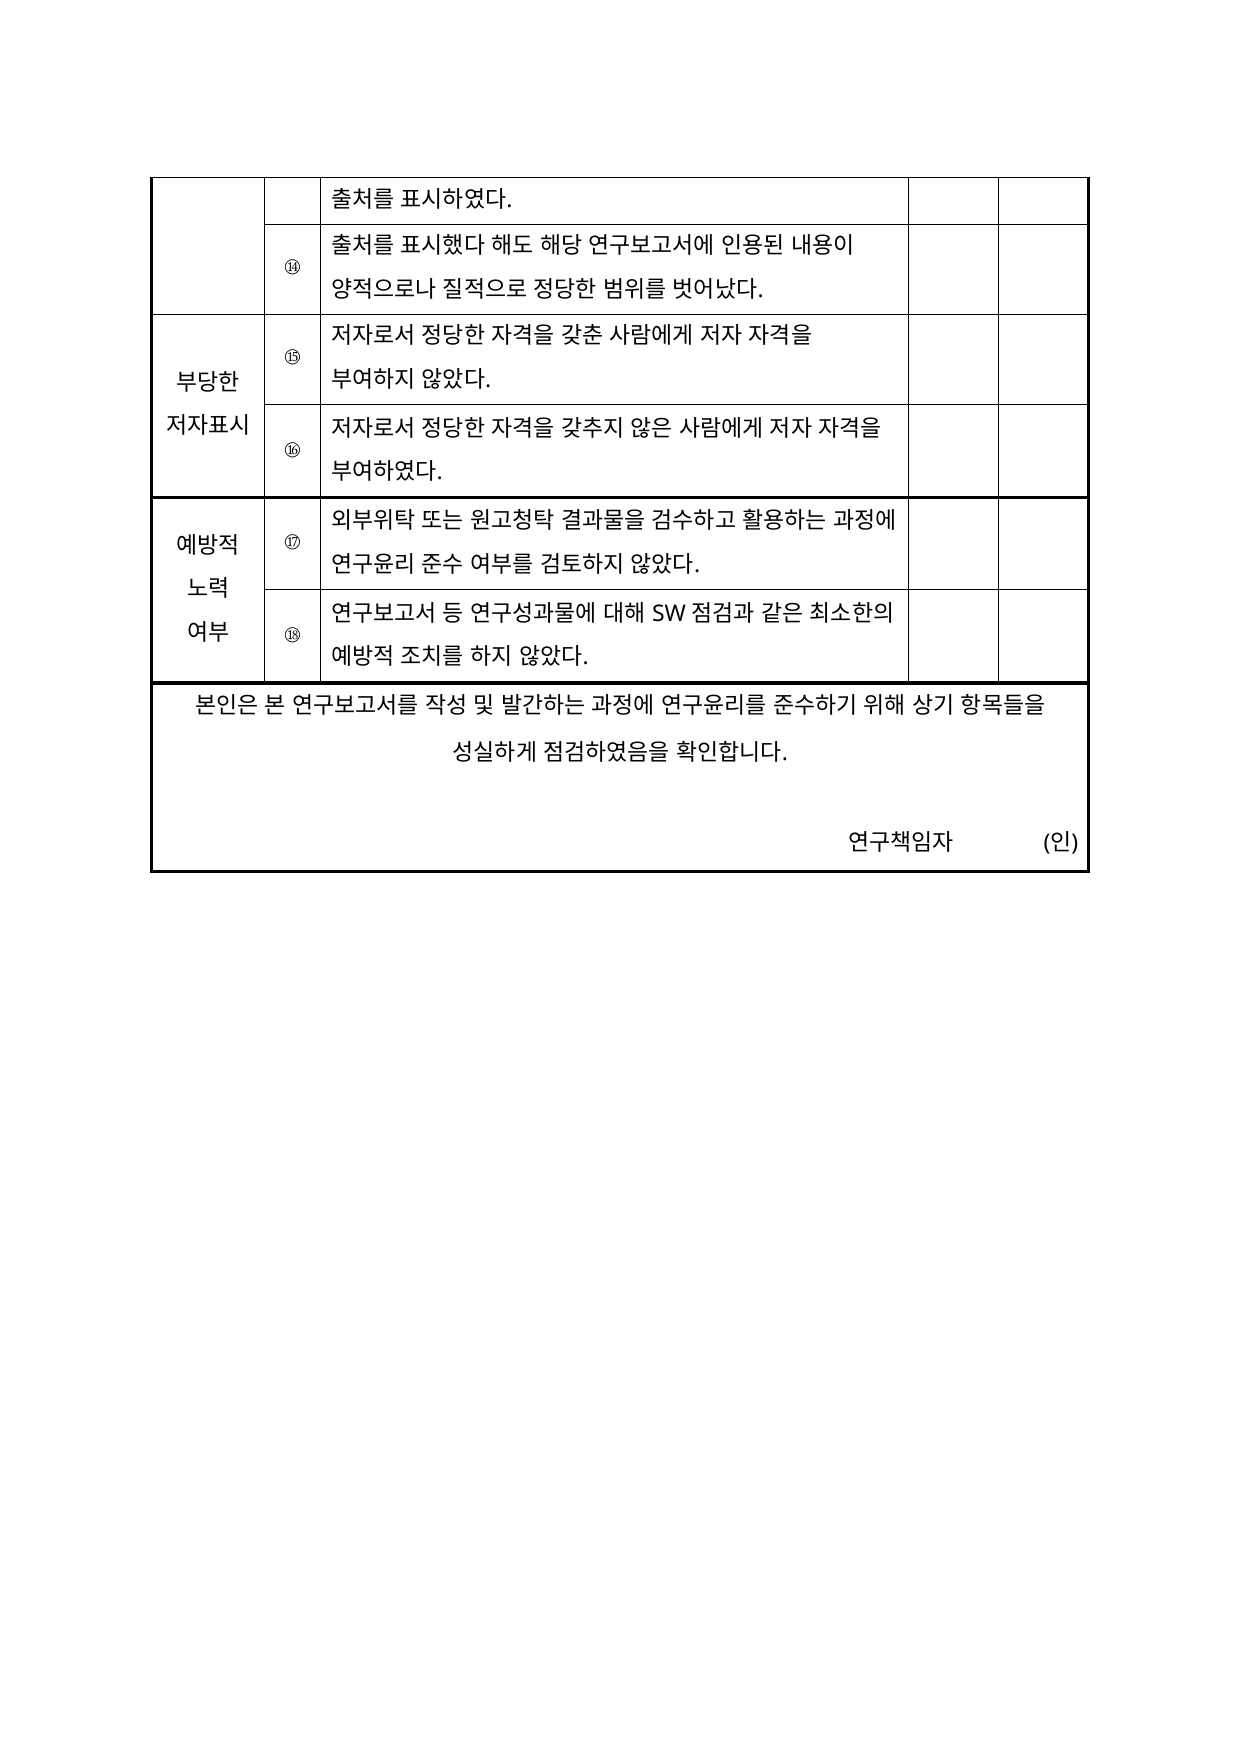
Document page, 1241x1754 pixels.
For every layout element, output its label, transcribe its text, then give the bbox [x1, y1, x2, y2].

table_cell ⑬ [265, 178, 320, 224]
table_cell ⑮ [265, 315, 320, 404]
table_cell [909, 225, 998, 314]
table_cell 연구보고서 등 연구성과물에 대해 SW 점검과 같은 최소한의 예방적 조치를 하지 않았다. [321, 590, 908, 681]
table_cell [909, 590, 998, 681]
table_cell ⑰ [265, 499, 320, 589]
table_cell [999, 178, 1087, 224]
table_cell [321, 178, 908, 224]
table_cell 저자로서 정당한 자격을 갖추지 않은 사람에게 저자 자격을 부여하였다. [321, 405, 908, 496]
table_cell 출처를 표시했다 해도 해당 연구보고서에 인용된 내용이 양적으로나 질적으로 정당한 범위를 벗어났다. [321, 225, 908, 314]
table_cell 부당한 저자표시 [153, 315, 264, 496]
table_cell 외부위탁 또는 원고청탁 결과물을 검수하고 활용하는 과정에 연구윤리 준수 여부를 검토하지 않았다. [321, 499, 908, 589]
table_cell [909, 315, 998, 404]
table_cell 본인은 본 연구보고서를 작성 및 발간하는 과정에 연구윤리를 준수하기 위해 상기 항목들을 성실하게 점검하였음을 확인합니다. 연구책임자 (인) [153, 685, 1087, 870]
table_cell ⑱ [265, 590, 320, 681]
table_cell ⑭ [265, 225, 320, 314]
table_cell [999, 590, 1087, 681]
table_cell [999, 315, 1087, 404]
table_cell ⑯ [265, 405, 320, 496]
table_cell 저자로서 정당한 자격을 갖춘 사람에게 저자 자격을 부여하지 않았다. [321, 315, 908, 404]
table_cell 예방적 노력 여부 [153, 499, 264, 681]
table_cell [909, 178, 998, 224]
table_cell [909, 405, 998, 496]
table_cell [999, 499, 1087, 589]
table_cell [999, 225, 1087, 314]
table_cell [999, 405, 1087, 496]
table_cell [909, 499, 998, 589]
